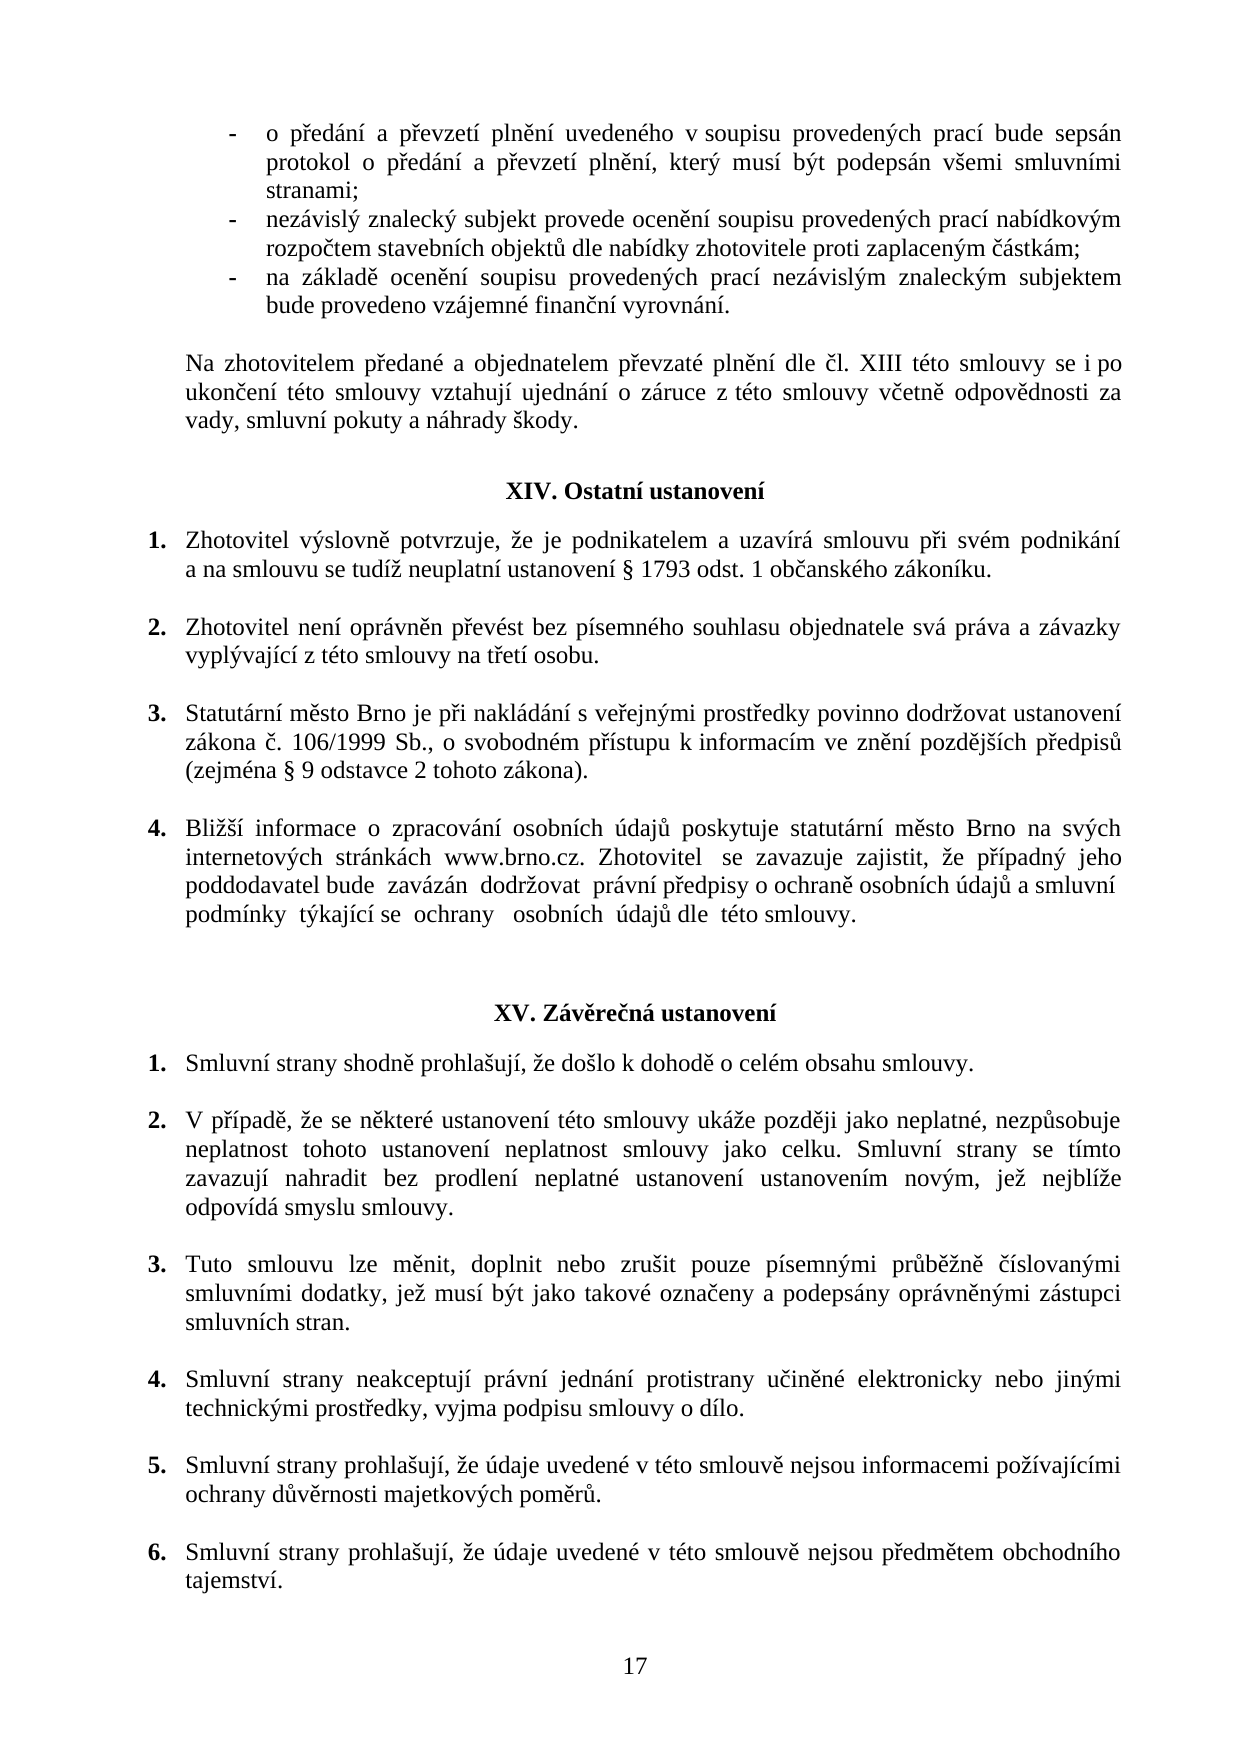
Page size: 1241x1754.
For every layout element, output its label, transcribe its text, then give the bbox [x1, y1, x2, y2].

list Zhotovitel není oprávněn převést bez písemného souhlasu objednatele svá práva a závazky vyplývající z této smlouvy na třetí osobu. [148, 612, 1122, 669]
list Smluvní strany neakceptují právní jednání protistrany učiněné elektronicky nebo jinými technickými prostředky, vyjma podpisu smlouvy o dílo. [148, 1364, 1122, 1422]
list V případě, že se některé ustanovení této smlouvy ukáže později jako neplatné, nezpůsobuje neplatnost tohoto ustanovení neplatnost smlouvy jako celku. Smluvní strany se tímto zavazují nahradit bez prodlení neplatné ustanovení ustanovením novým, jež nejblíže odpovídá smyslu smlouvy. [148, 1106, 1122, 1221]
list nezávislý znalecký subjekt provede ocenění soupisu provedených prací nabídkovým rozpočtem stavebních objektů dle nabídky zhotovitele proti zaplaceným částkám; [228, 204, 1122, 262]
text Na zhotovitelem předané a objednatelem převzaté plnění dle čl. XIII této smlouvy se i po ukončení této smlouvy vztahují ujednání o záruce z této smlouvy včetně odpovědnosti za vady, smluvní pokuty a náhrady škody. [185, 348, 1122, 434]
list Smluvní strany shodně prohlašují, že došlo k dohodě o celém obsahu smlouvy. [148, 1048, 1122, 1077]
list Zhotovitel výslovně potvrzuje, že je podnikatelem a uzavírá smlouvu při svém podnikání a na smlouvu se tudíž neuplatní ustanovení § 1793 odst. 1 občanského zákoníku. [148, 526, 1122, 583]
list na základě ocenění soupisu provedených prací nezávislým znaleckým subjektem bude provedeno vzájemné finanční vyrovnání. [228, 262, 1122, 319]
list Statutární město Brno je při nakládání s veřejnými prostředky povinno dodržovat ustanovení zákona č. 106/1999 Sb., o svobodném přístupu k informacím ve znění pozdějších předpisů (zejména § 9 odstavce 2 tohoto zákona). [148, 698, 1122, 784]
list Smluvní strany prohlašují, že údaje uvedené v této smlouvě nejsou předmětem obchodního tajemství. [148, 1537, 1122, 1594]
list o předání a převzetí plnění uvedeného v soupisu provedených prací bude sepsán protokol o předání a převzetí plnění, který musí být podepsán všemi smluvními stranami; [228, 118, 1122, 204]
subtitle Závěrečná ustanovení [148, 998, 1122, 1027]
list Tuto smlouvu lze měnit, doplnit nebo zrušit pouze písemnými průběžně číslovanými smluvními dodatky, jež musí být jako takové označeny a podepsány oprávněnými zástupci smluvních stran. [148, 1249, 1122, 1336]
subtitle Ostatní ustanovení [148, 476, 1122, 505]
list Smluvní strany prohlašují, že údaje uvedené v této smlouvě nejsou informacemi požívajícími ochrany důvěrnosti majetkových poměrů. [148, 1451, 1122, 1508]
list Bližší informace o zpracování osobních údajů poskytuje statutární město Brno na svých internetových stránkách www.brno.cz. Zhotovitel se zavazuje zajistit, že případný jeho poddodavatel bude zavázán dodržovat právní předpisy o ochraně osobních údajů a smluvní podmínky týkající se ochrany osobních údajů dle této smlouvy. [148, 813, 1122, 928]
